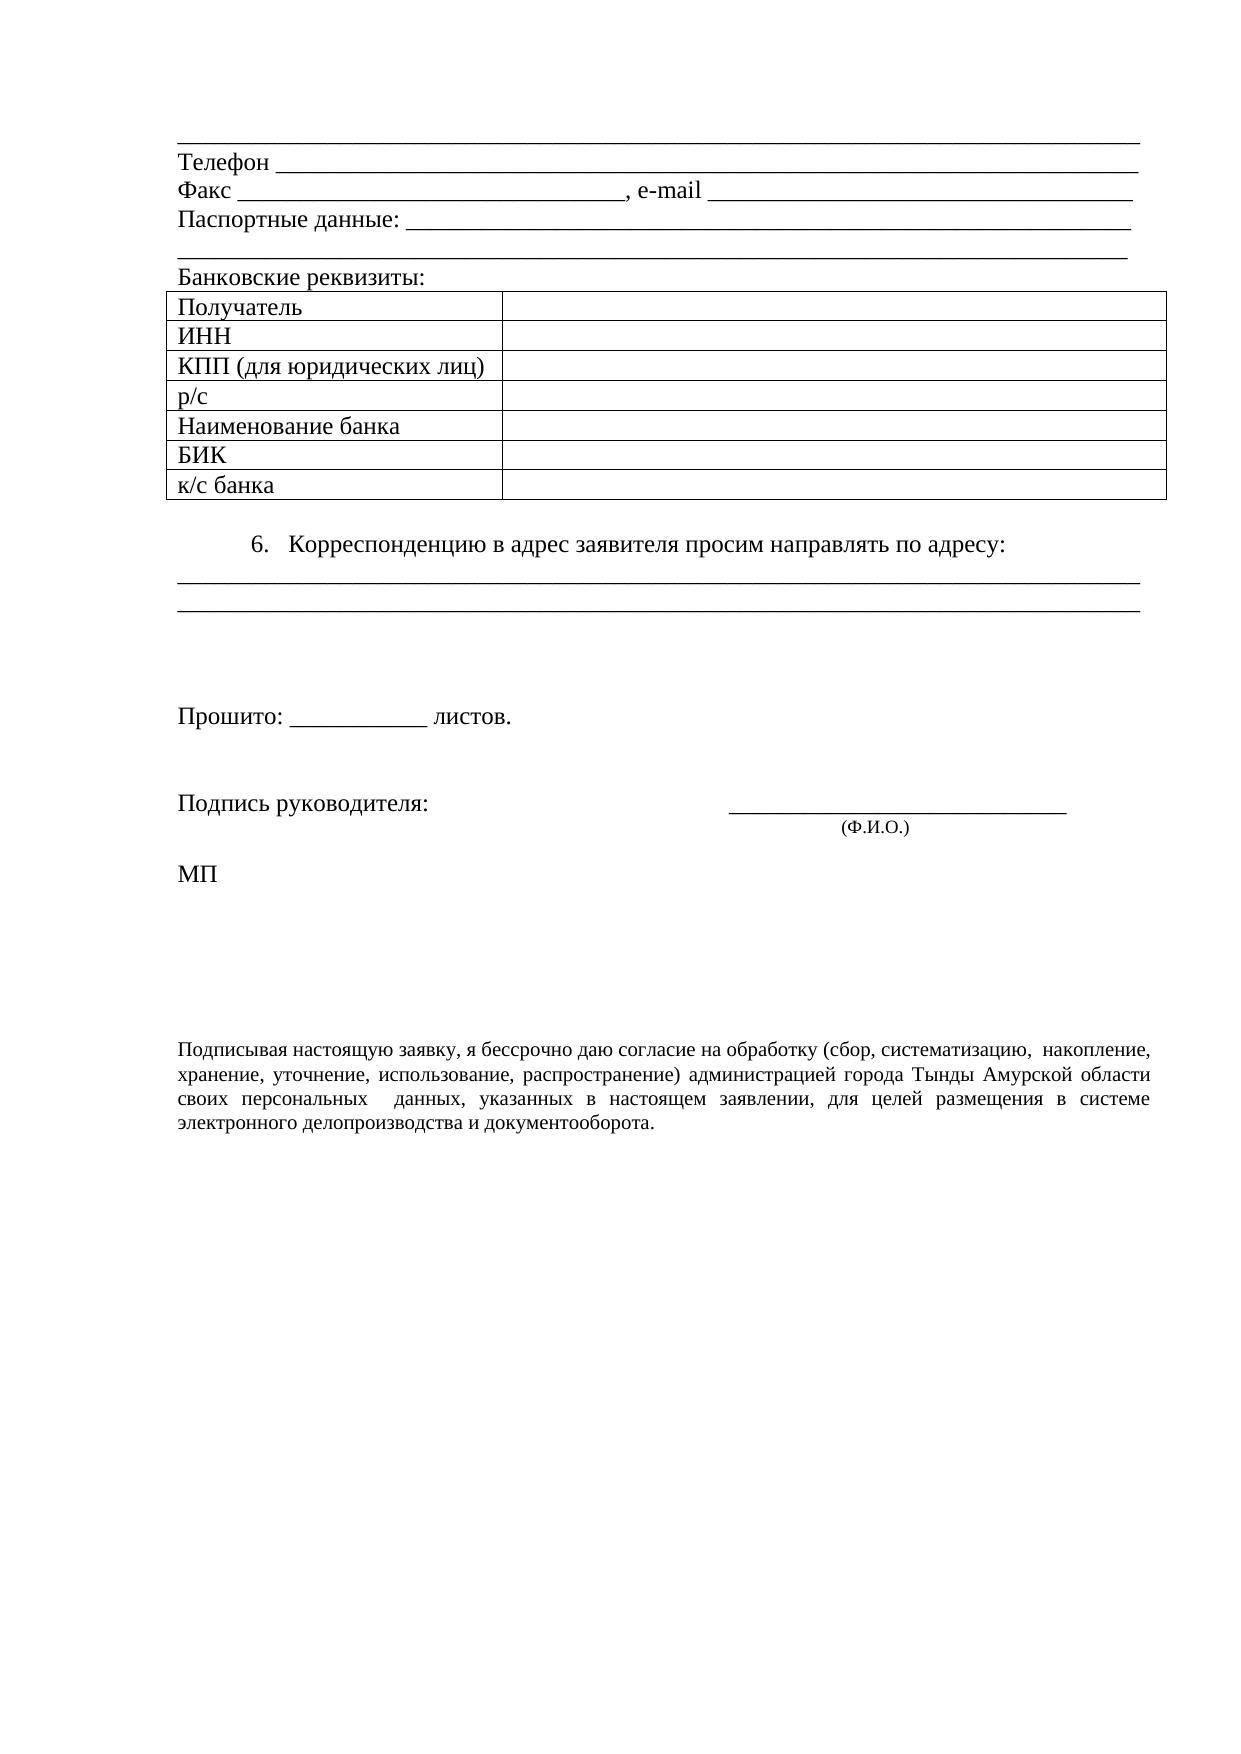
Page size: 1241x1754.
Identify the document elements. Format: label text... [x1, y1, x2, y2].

text ____________________________________________________________________________ [177, 233, 1152, 262]
text Паспортные данные: __________________________________________________________ [177, 204, 1152, 233]
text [177, 118, 1152, 147]
table_cell [503, 381, 1166, 410]
text Телефон _____________________________________________________________________ [177, 147, 1152, 176]
table_cell [503, 411, 1166, 439]
text Подпись руководителя: ___________________________ [177, 788, 1152, 816]
table_cell Наименование банка [167, 411, 502, 439]
table_cell [503, 441, 1166, 469]
text (Ф.И.О.) [177, 816, 1152, 859]
table_header Получатель [167, 292, 502, 320]
table_cell ИНН [167, 321, 502, 350]
text МП [177, 859, 1152, 888]
table_cell р/с [167, 381, 502, 410]
table_cell [503, 470, 1166, 499]
table_cell КПП (для юридических лиц) [167, 351, 502, 380]
table_cell [503, 321, 1166, 350]
text Факс _______________________________, е-mail __________________________________ [177, 176, 1152, 204]
table_cell к/с банка [167, 470, 502, 499]
table_cell БИК [167, 441, 502, 469]
text __________________________________________________________________________________________________________________________________________________________ [177, 558, 1152, 615]
text Прошито: ___________ листов. [177, 701, 1152, 730]
table_cell [503, 351, 1166, 380]
text Подписывая настоящую заявку, я бессрочно даю согласие на обработку (сбор, систематизацию, накопление, хранение, уточнение, использование, распространение) администрацией города Тынды Амурской области своих персональных данных, указанных в настоящем заявлении, для целей размещения в системе электронного делопроизводства и документооборота. [177, 1037, 1152, 1134]
text Банковские реквизиты: [177, 262, 1152, 291]
list Корреспонденцию в адрес заявителя просим направлять по адресу: [251, 529, 1152, 558]
table_header [503, 292, 1166, 320]
